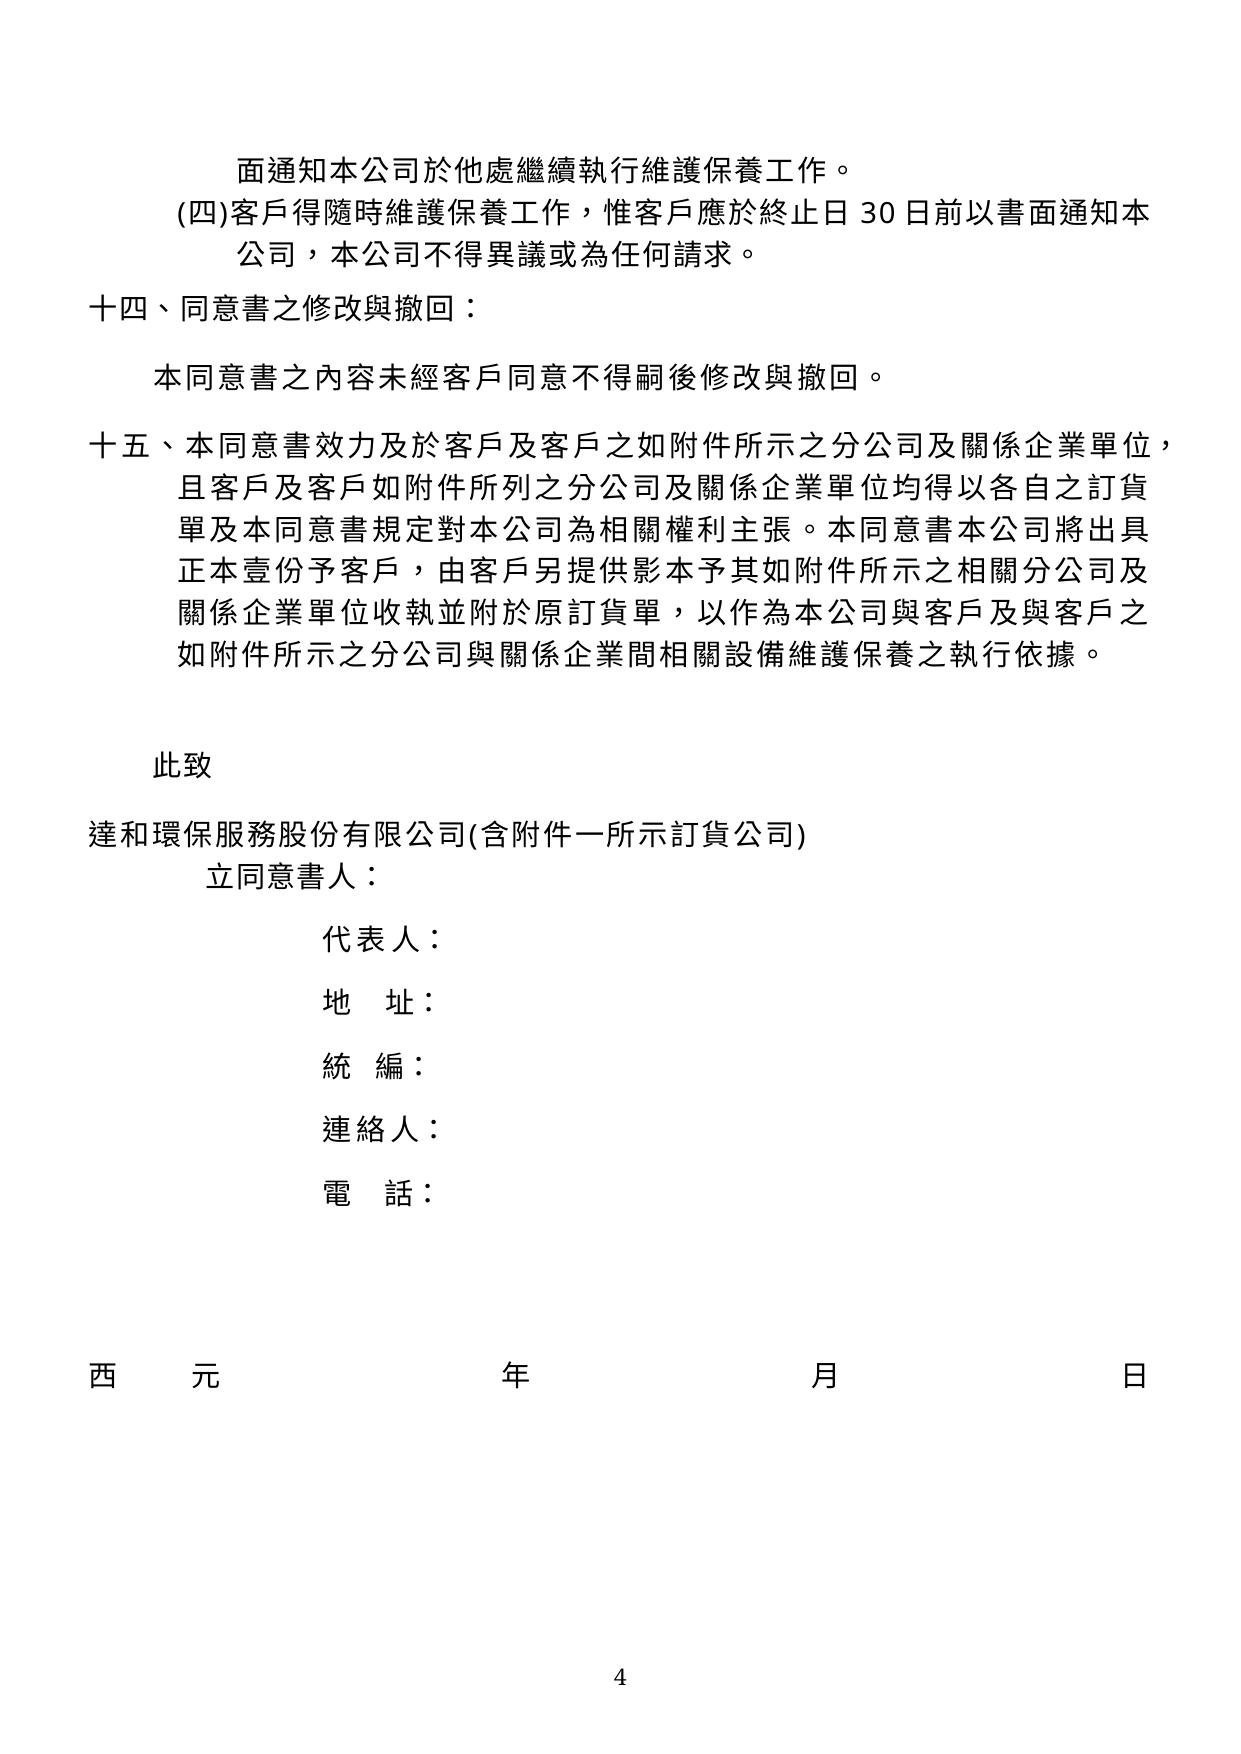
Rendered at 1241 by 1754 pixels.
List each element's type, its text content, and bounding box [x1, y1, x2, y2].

text 電 話： [322, 1170, 1137, 1213]
text 連 絡 人： [322, 1107, 1137, 1149]
text 年月日 [88, 1353, 1152, 1394]
text 立人 [205, 853, 1152, 896]
text (三)，以書面通知繼續。 [177, 148, 1151, 189]
text (四)得隨時，惟應於終止日30日前以書面通知，不得異議或為任何請求。 [177, 190, 1151, 274]
text 十、 [89, 286, 1152, 328]
text 統 編： [322, 1043, 437, 1086]
text 代 表 人： [322, 917, 438, 959]
text 地 址： [322, 980, 438, 1022]
